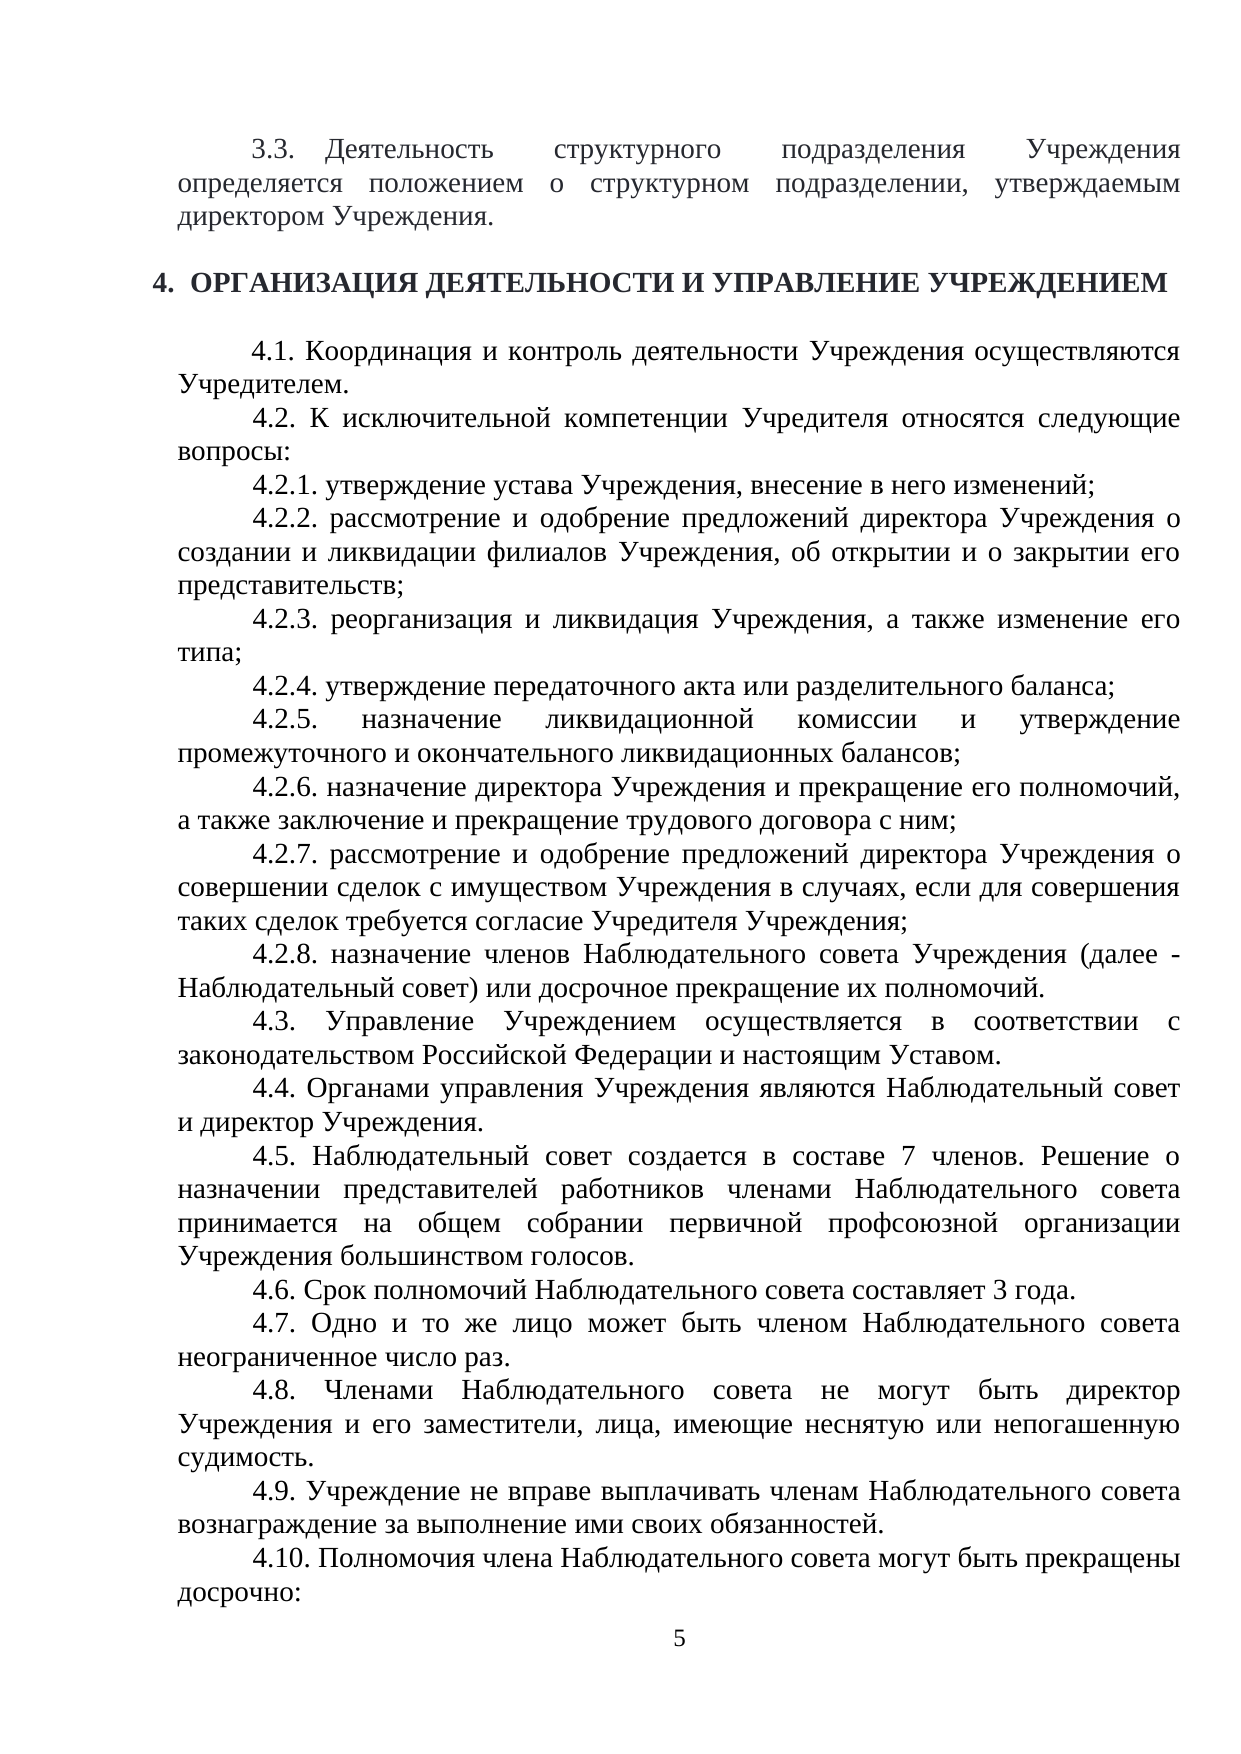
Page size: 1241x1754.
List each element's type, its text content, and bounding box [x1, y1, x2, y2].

text 4.5. Наблюдательный совет создается в составе 7 членов. Решение о назначении представителей работников членами Наблюдательного совета принимается на общем собрании первичной профсоюзной организации Учреждения большинством голосов. [177, 1138, 1181, 1272]
text 4.8. Членами Наблюдательного совета не могут быть директор Учреждения и его заместители, лица, имеющие неснятую или непогашенную судимость. [177, 1372, 1181, 1473]
text 4.6. Срок полномочий Наблюдательного совета составляет 3 года. [177, 1272, 1181, 1305]
list Деятельность структурного подразделения Учреждения определяется положением о структурном подразделении, утверждаемым директором Учреждения. [177, 131, 1181, 232]
text 4.2.6. назначение директора Учреждения и прекращение его полномочий, а также заключение и прекращение трудового договора с ним; [177, 769, 1181, 836]
text 4.2.2. рассмотрение и одобрение предложений директора Учреждения о создании и ликвидации филиалов Учреждения, об открытии и о закрытии его представительств; [177, 500, 1181, 601]
text 4.2.1. утверждение устава Учреждения, внесение в него изменений; [177, 467, 1181, 500]
text 4.10. Полномочия члена Наблюдательного совета могут быть прекращены досрочно: [177, 1540, 1181, 1607]
text 4.7. Одно и то же лицо может быть членом Наблюдательного совета неограниченное число раз. [177, 1305, 1181, 1372]
list ОРГАНИЗАЦИЯ ДЕЯТЕЛЬНОСТИ И УПРАВЛЕНИЕ УЧРЕЖДЕНИЕМ [140, 266, 1181, 299]
text 4.2.8. назначение членов Наблюдательного совета Учреждения (далее - Наблюдательный совет) или досрочное прекращение их полномочий. [177, 936, 1181, 1003]
text 4.3. Управление Учреждением осуществляется в соответствии с законодательством Российской Федерации и настоящим Уставом. [177, 1003, 1181, 1071]
text 4.2.4. утверждение передаточного акта или разделительного баланса; [177, 668, 1181, 702]
text 4.2.5. назначение ликвидационной комиссии и утверждение промежуточного и окончательного ликвидационных балансов; [177, 702, 1181, 769]
text 4.2.7. рассмотрение и одобрение предложений директора Учреждения о совершении сделок с имуществом Учреждения в случаях, если для совершения таких сделок требуется согласие Учредителя Учреждения; [177, 836, 1181, 936]
text 4.9. Учреждение не вправе выплачивать членам Наблюдательного совета вознаграждение за выполнение ими своих обязанностей. [177, 1473, 1181, 1540]
text 4.2.3. реорганизация и ликвидация Учреждения, а также изменение его типа; [177, 601, 1181, 668]
text 4.4. Органами управления Учреждения являются Наблюдательный совет и директор Учреждения. [177, 1071, 1181, 1138]
text 4.2. К исключительной компетенции Учредителя относятся следующие вопросы: [177, 400, 1181, 467]
text 4.1. Координация и контроль деятельности Учреждения осуществляются Учредителем. [177, 333, 1181, 400]
